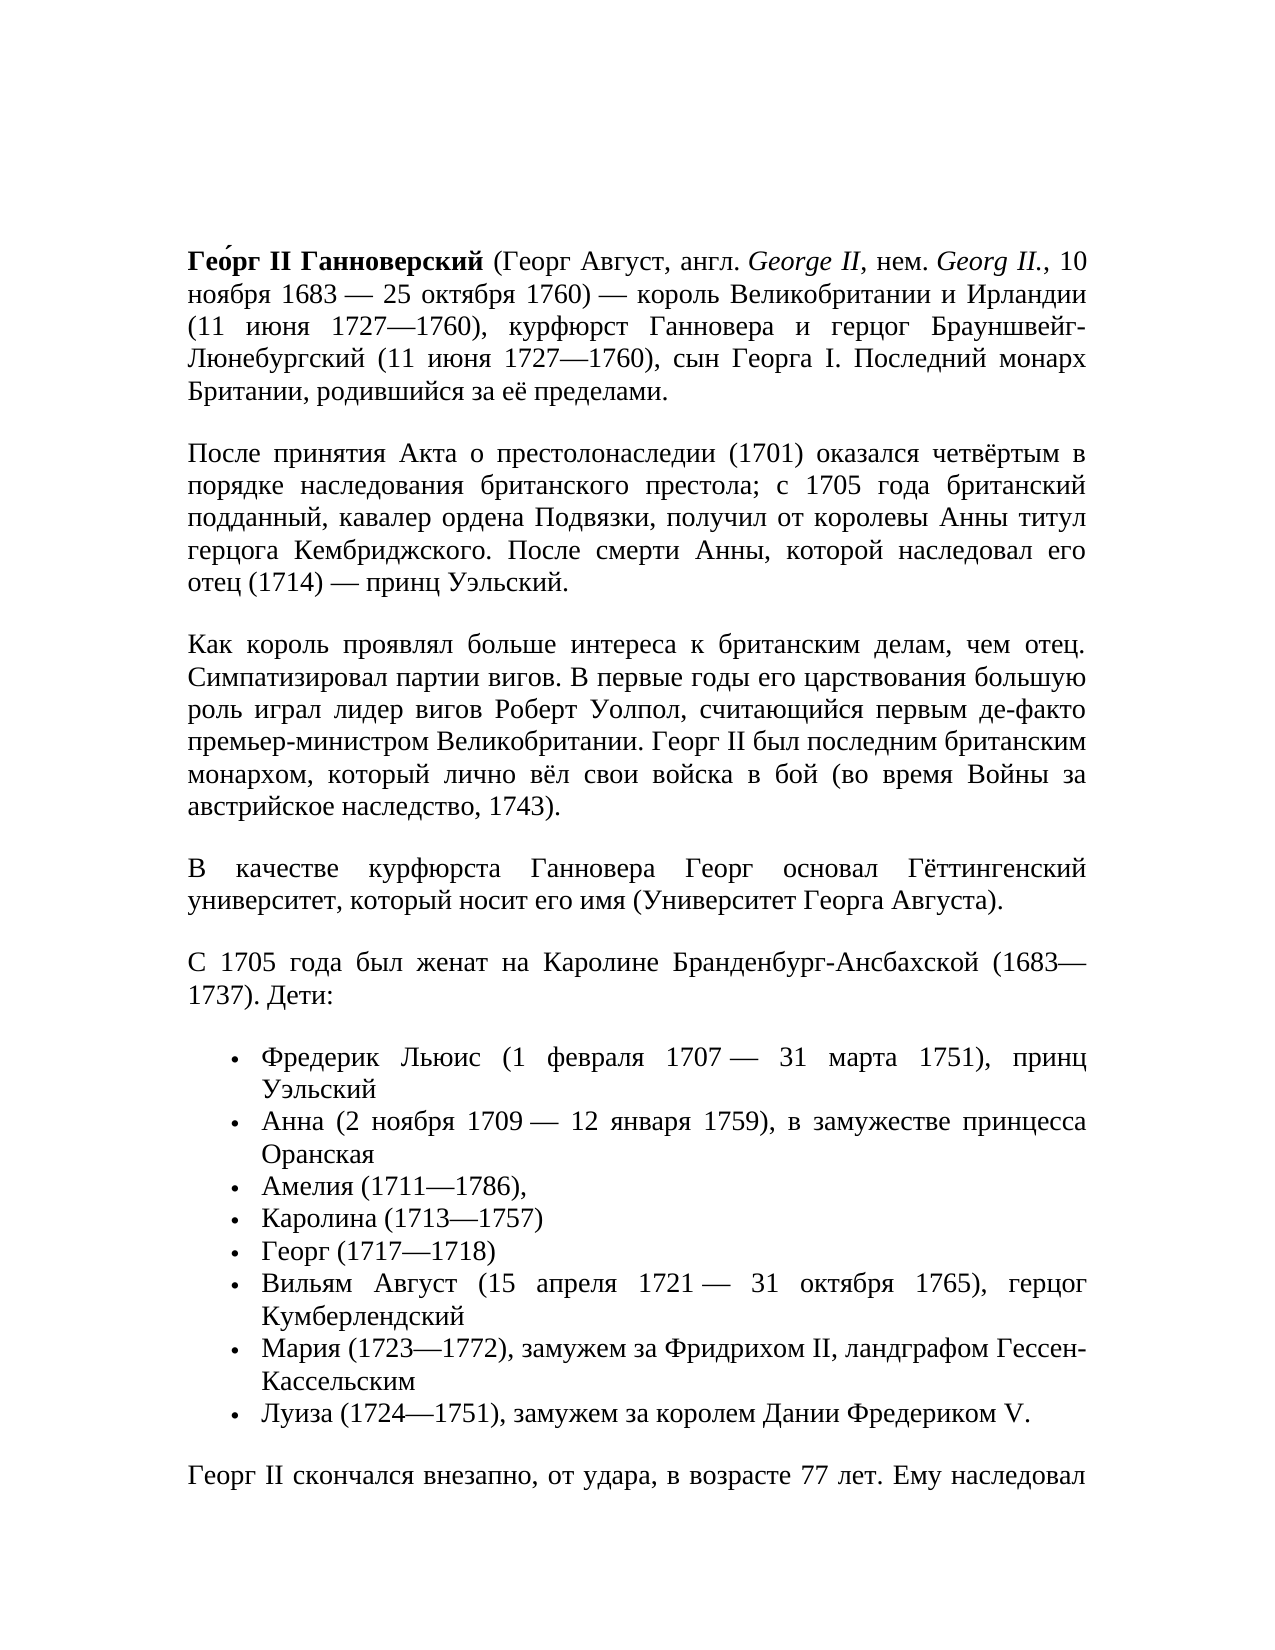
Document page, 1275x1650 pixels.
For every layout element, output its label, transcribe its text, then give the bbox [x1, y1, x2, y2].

list Фредерик Льюис (1 февраля 1707 — 31 марта 1751), принц Уэльский [232, 1039, 1087, 1104]
list Луиза (1724—1751), замужем за королем Дании Фредериком V. [232, 1396, 1087, 1428]
list Вильям Август (15 апреля 1721 — 31 октября 1765), герцог Кумберлендский [232, 1266, 1087, 1331]
list Мария (1723—1772), замужем за Фридрихом II, ландграфом Гессен-Кассельским [232, 1331, 1087, 1396]
text С 1705 года был женат на Каролине Бранденбург-Ансбахской (1683—1737). Дети: [187, 945, 1087, 1010]
text После принятия Акта о престолонаследии (1701) оказался четвёртым в порядке наследования британского престола; с 1705 года британский подданный, кавалер ордена Подвязки, получил от королевы Анны титул герцога Кембриджского. После смерти Анны, которой наследовал его отец (1714) — принц Уэльский. [187, 436, 1087, 598]
list Анна (2 ноября 1709 — 12 января 1759), в замужестве принцесса Оранская [232, 1104, 1087, 1169]
text Как король проявлял больше интереса к британским делам, чем отец. Симпатизировал партии вигов. В первые годы его царствования большую роль играл лидер вигов Роберт Уолпол, считающийся первым де-факто премьер-министром Великобритании. Георг II был последним британским монархом, который лично вёл свои войска в бой (во время Войны за австрийское наследство, 1743). [187, 627, 1087, 822]
text В качестве курфюрста Ганновера Георг основал Гёттингенский университет, который носит его имя (Университет Георга Августа). [187, 851, 1087, 916]
list Каролина (1713—1757) [232, 1202, 1087, 1234]
list Амелия (1711—1786), [232, 1169, 1087, 1202]
text Гео́рг II Ганноверский (Георг Август, англ. George II, нем. Georg II., 10 ноября 1683 — 25 октября 1760) — король Великобритании и Ирландии (11 июня 1727—1760), курфюрст Ганновера и герцог Брауншвейг-Люнебургский (11 июня 1727—1760), сын Георга I. Последний монарх Британии, родившийся за её пределами. [187, 244, 1087, 406]
list Георг (1717—1718) [232, 1234, 1087, 1266]
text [187, 1458, 1087, 1490]
